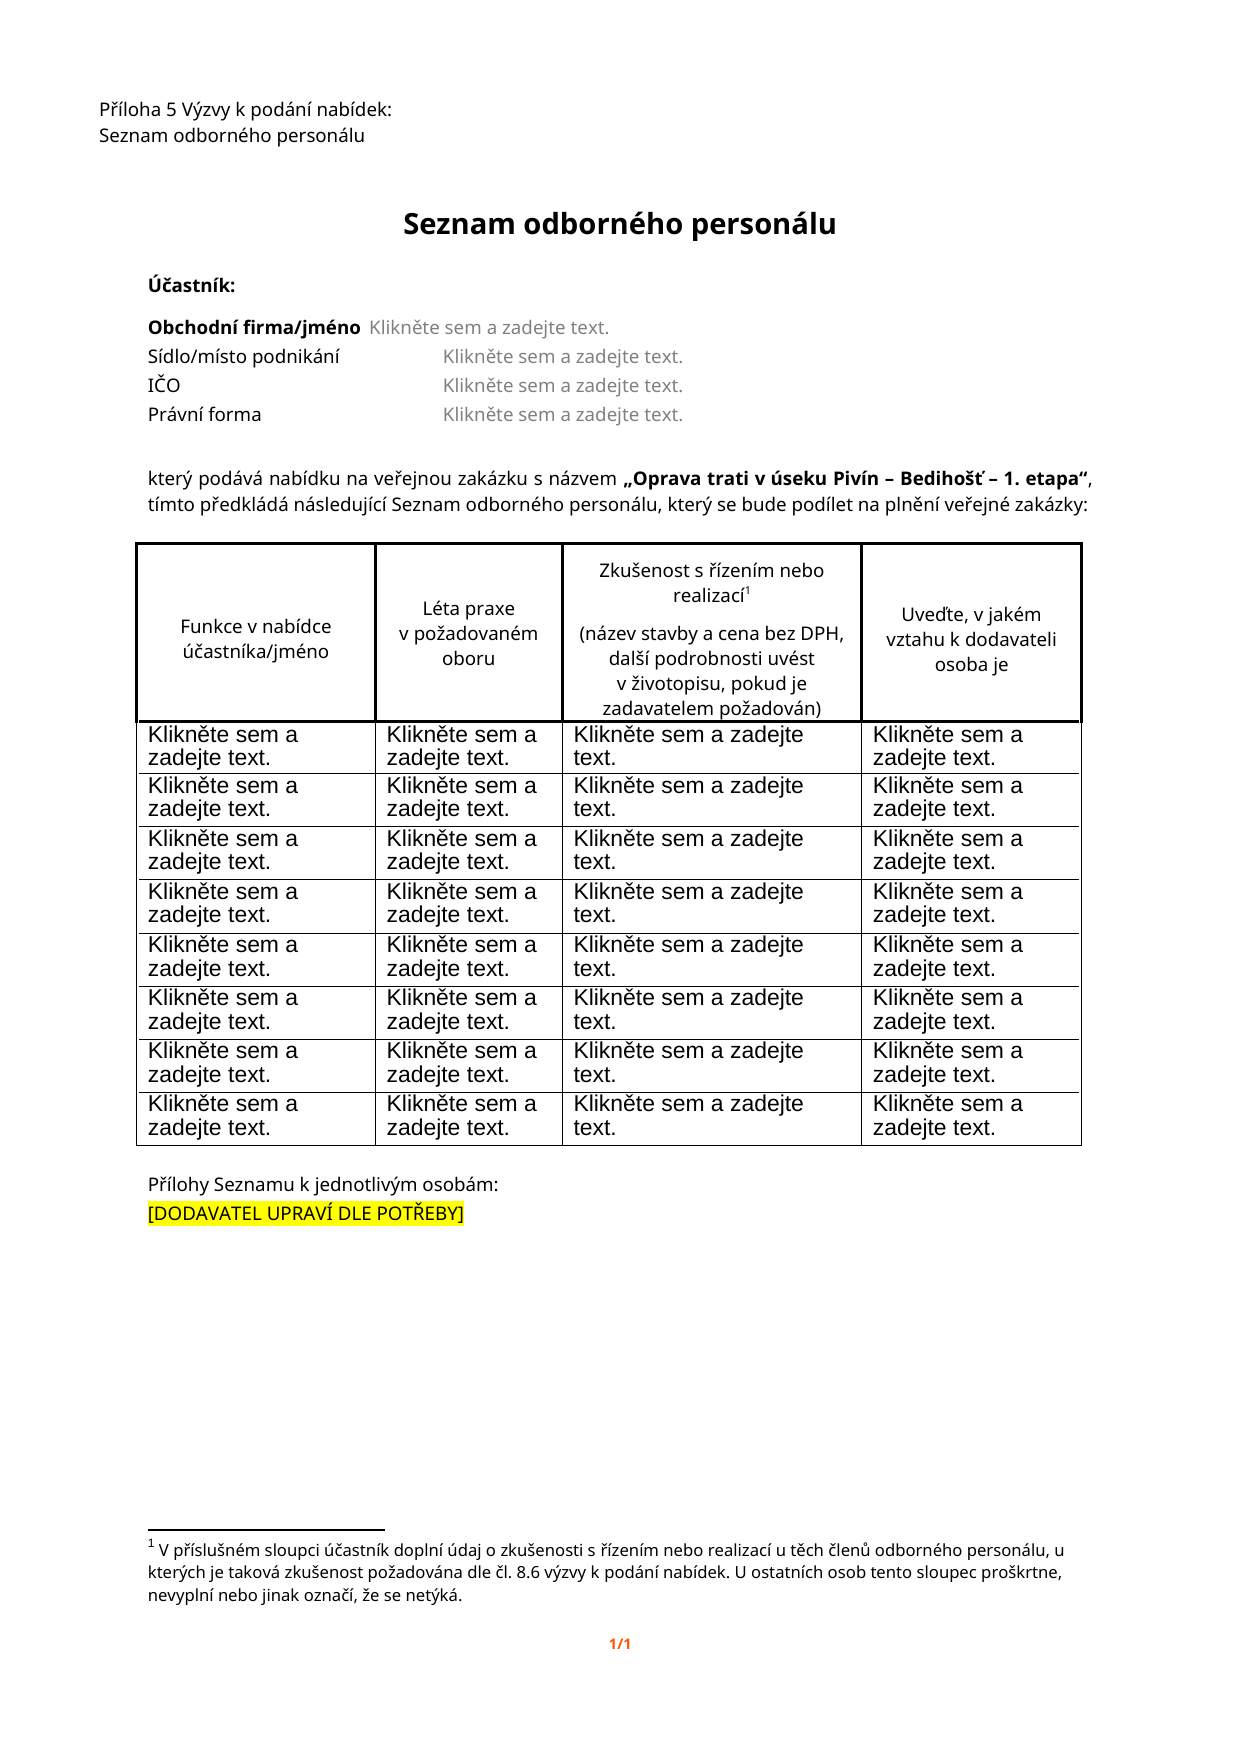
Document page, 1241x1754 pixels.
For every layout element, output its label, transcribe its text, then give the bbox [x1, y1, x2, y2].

text Účastník: [148, 268, 1093, 299]
table_header Zkušenost s řízením nebo realizací (název stavby a cena bez DPH, další podrobnosti uvést v životopisu, pokud je zadavatelem požadován) [564, 545, 860, 720]
text Právní forma [148, 398, 1093, 427]
text který podává nabídku na veřejnou zakázku s názvem „Oprava trati v úseku Pivín – Bedihošť – 1. etapa“, tímto předkládá následující Seznam odborného personálu, který se bude podílet na plnění veřejné zakázky: [148, 465, 1093, 516]
text Obchodní firma/jméno [148, 311, 1093, 340]
table_header Uveďte, v jakém vztahu k dodavateli osoba je [863, 545, 1080, 720]
table_header Funkce v nabídce účastníka/jméno [138, 545, 374, 720]
table_header Léta praxe v požadovaném oboru [377, 545, 561, 720]
text IČO [148, 369, 1093, 398]
text Sídlo/místo podnikání [148, 340, 1093, 369]
text [DODAVATEL UPRAVÍ DLE POTŘEBY] [148, 1197, 1092, 1226]
text Přílohy Seznamu k jednotlivým osobám: [148, 1172, 1093, 1197]
title Seznam odborného personálu [148, 203, 1093, 243]
